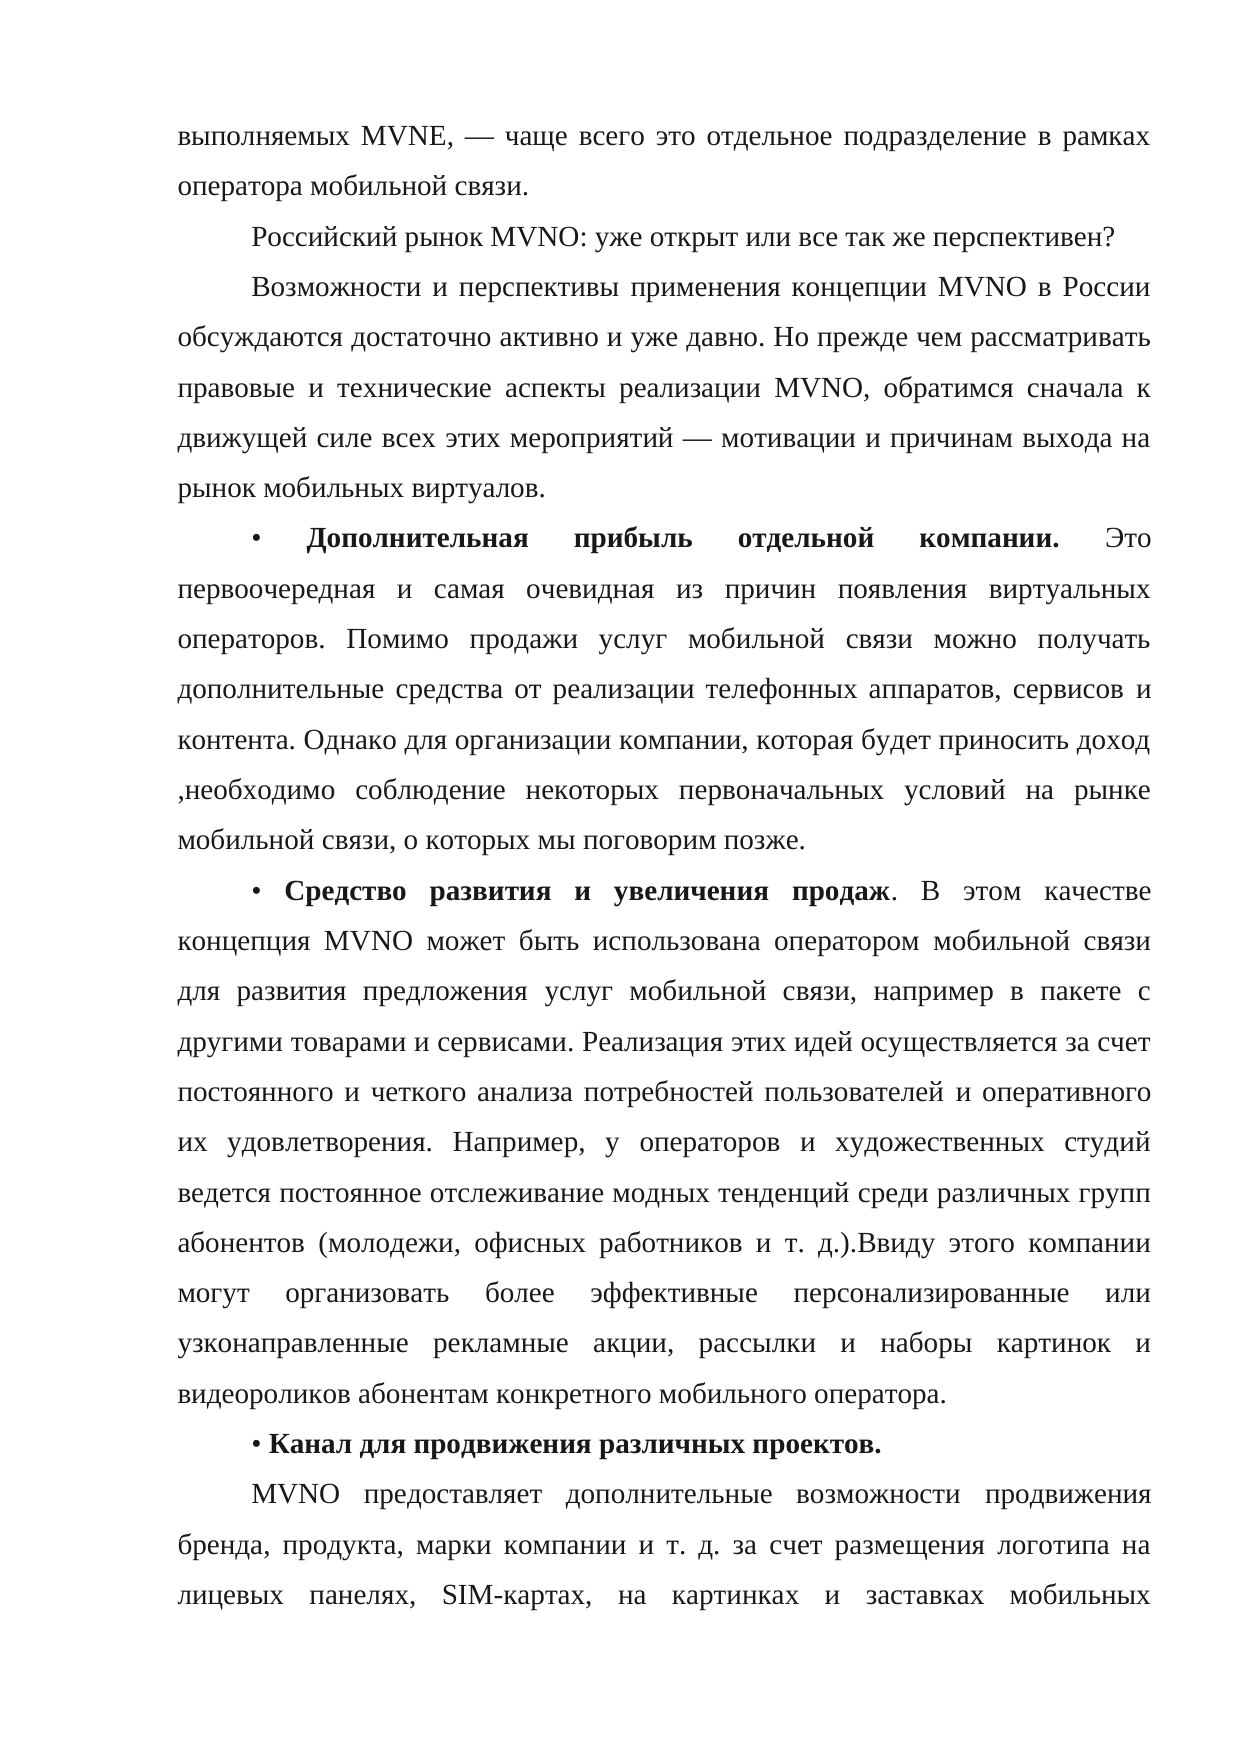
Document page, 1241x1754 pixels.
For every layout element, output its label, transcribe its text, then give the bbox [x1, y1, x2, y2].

text Российский рынок MVNO: уже открыт или все так же перспективен? [177, 219, 1152, 252]
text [177, 118, 1152, 202]
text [177, 1477, 1152, 1611]
text • Канал для продвижения различных проектов. [177, 1426, 1152, 1460]
text • Средство развития и увеличения продаж. В этом качестве концепция MVNO может быть использована оператором мобильной связи для развития предложения услуг мобильной связи, например в пакете с другими товарами и сервисами. Реализация этих идей осуществляется за счет постоянного и четкого анализа потребностей пользователей и оперативного их удовлетворения. Например, у операторов и художественных студий ведется постоянное отслеживание модных тенденций среди различных групп абонентов (молодежи, офисных работников и т. д.).Ввиду этого компании могут организовать более эффективные персонализированные или узконаправленные рекламные акции, рассылки и наборы картинок и видеороликов абонентам конкретного мобильного оператора. [177, 873, 1152, 1409]
text Возможности и перспективы применения концепции MVNO в России обсуждаются достаточно активно и уже давно. Но прежде чем рассматривать правовые и технические аспекты реализации MVNO, обратимся сначала к движущей силе всех этих мероприятий — мотивации и причинам выхода на рынок мобильных виртуалов. [177, 269, 1152, 504]
text • Дополнительная прибыль отдельной компании. Это первоочередная и самая очевидная из причин появления виртуальных операторов. Помимо продажи услуг мобильной связи можно получать дополнительные средства от реализации телефонных аппаратов, сервисов и контента. Однако для организации компании, которая будет приносить доход ,необходимо соблюдение некоторых первоначальных условий на рынке мобильной связи, о которых мы поговорим позже. [177, 521, 1152, 856]
